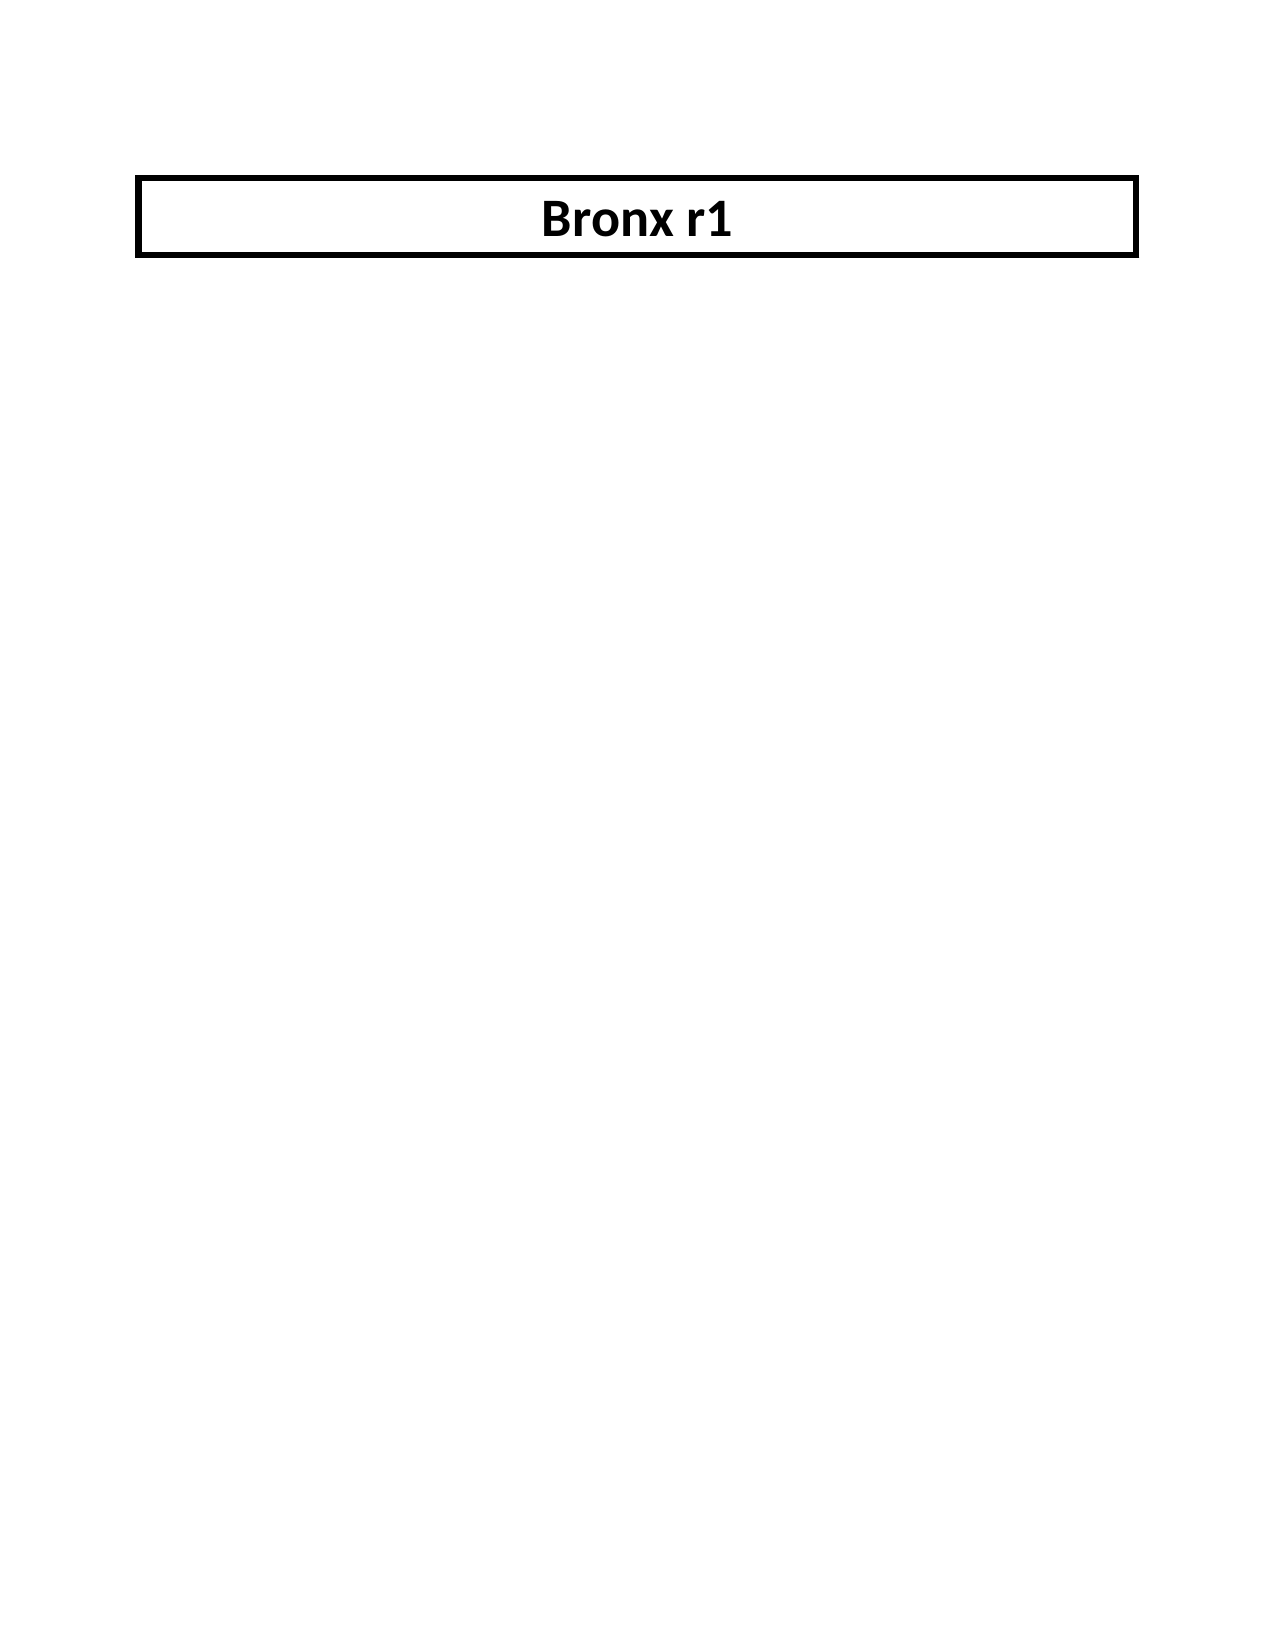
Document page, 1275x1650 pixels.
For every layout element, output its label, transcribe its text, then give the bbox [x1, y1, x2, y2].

subtitle Bronx r1 [142, 181, 1133, 252]
